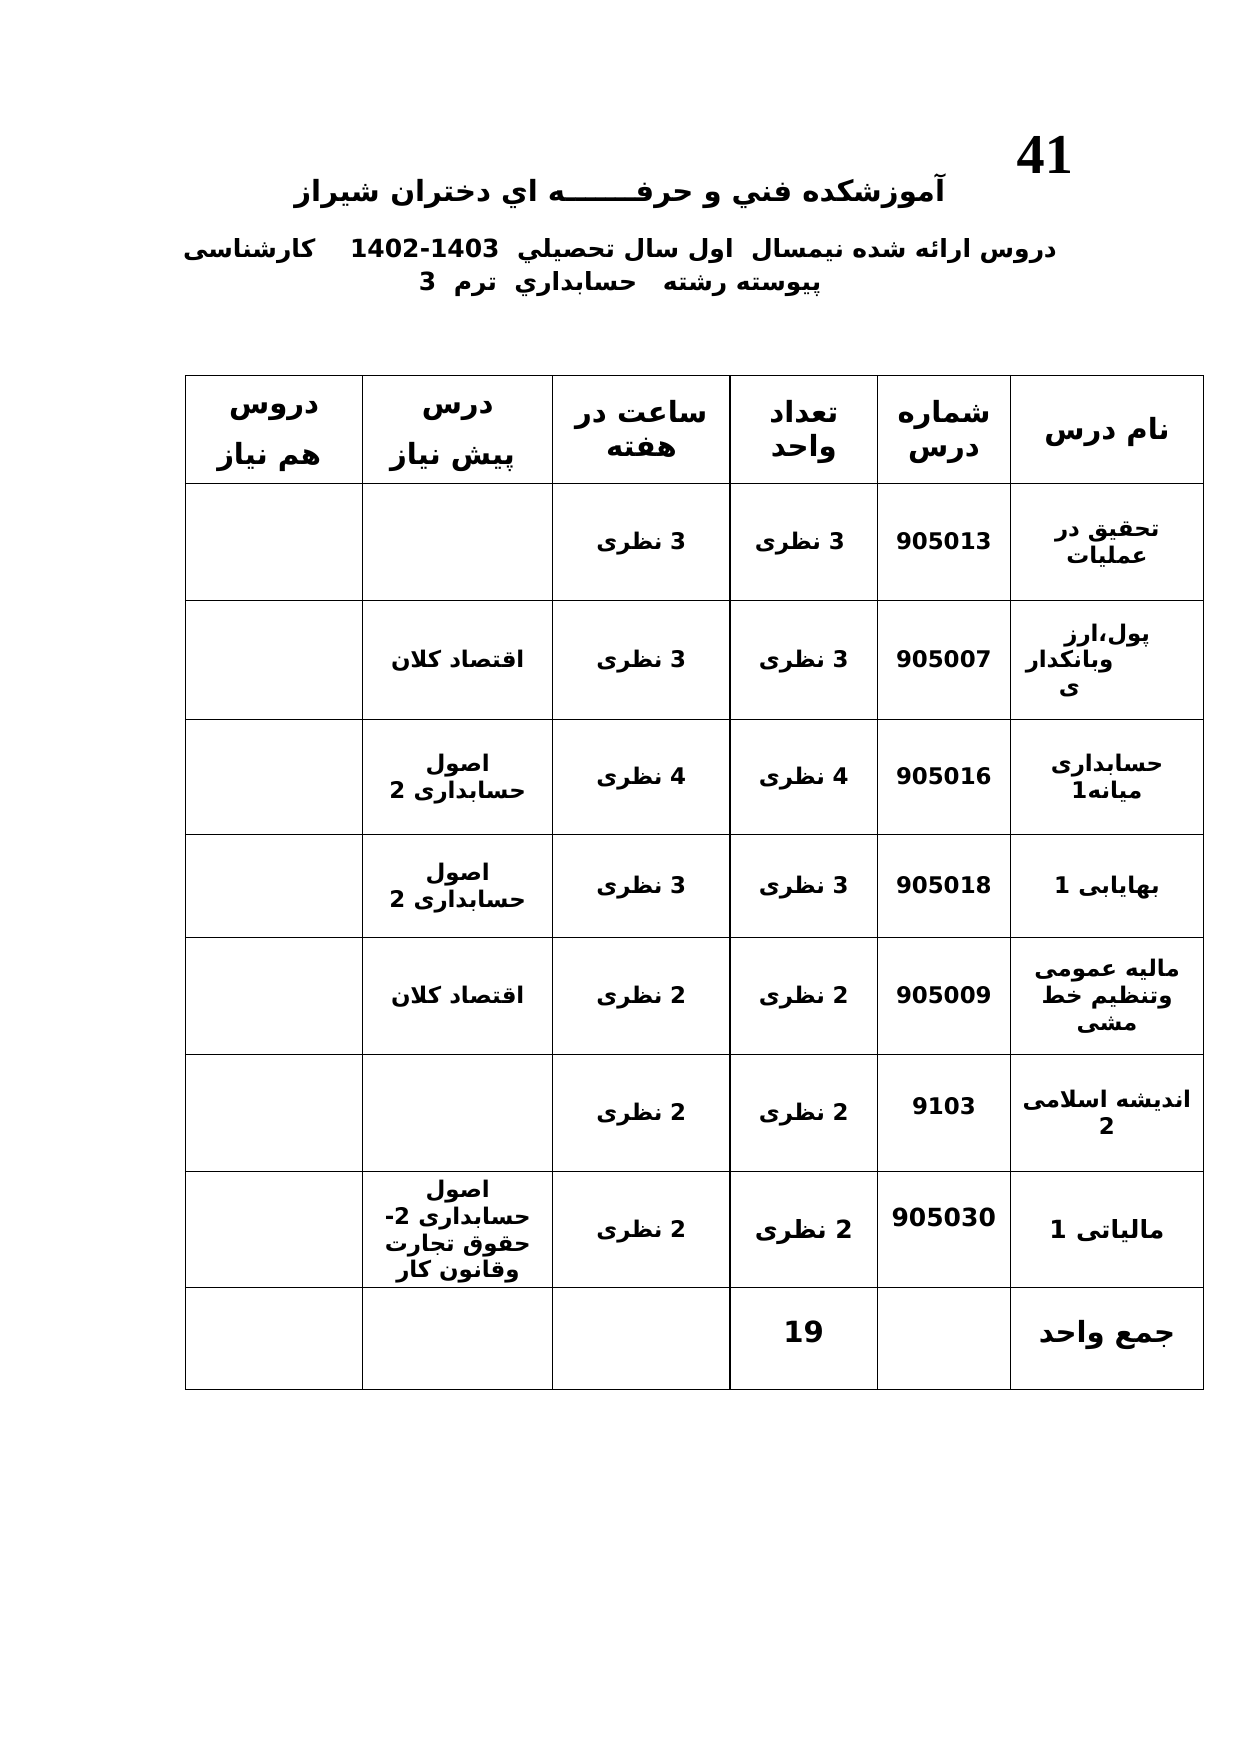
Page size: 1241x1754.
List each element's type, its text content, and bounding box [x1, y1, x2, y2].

table_cell اندیشه اسلامی2 [1011, 1055, 1203, 1171]
table_cell [186, 720, 362, 834]
table_cell [186, 484, 362, 600]
table_cell [363, 484, 552, 600]
table_cell 19 [731, 1288, 877, 1389]
table_cell 2 نظری [553, 1055, 729, 1171]
table_cell [363, 1055, 552, 1171]
table_cell بهایابی 1 [1011, 835, 1203, 937]
table_cell 4 نظری [731, 720, 877, 834]
table_cell [186, 938, 362, 1054]
table_cell [186, 601, 362, 719]
table_cell [186, 1288, 362, 1389]
table_header ساعت در هفته [553, 376, 729, 482]
table_cell 905030 [878, 1172, 1010, 1287]
table_cell پول،ارز وبانکداری [1011, 601, 1203, 719]
table_cell 3 نظری [553, 835, 729, 937]
table_cell [553, 1288, 729, 1389]
table_header تعداد واحد [731, 376, 877, 482]
table_header نام درس [1011, 376, 1203, 482]
table_cell 2 نظری [731, 1172, 877, 1287]
text آموزشكده فني و حرفـــــــه اي دختران شيراز [150, 174, 946, 208]
table_cell اقتصاد کلان [363, 601, 552, 719]
table_cell 2 نظری [553, 1172, 729, 1287]
table_cell 905009 [878, 938, 1010, 1054]
table_cell حسابداری میانه1 [1011, 720, 1203, 834]
table_cell جمع واحد [1011, 1288, 1203, 1389]
table_cell 905013 [878, 484, 1010, 600]
table_cell 9103 [878, 1055, 1010, 1171]
table_cell 3 نظری [553, 601, 729, 719]
table_cell 3 نظری [731, 835, 877, 937]
table_cell اصول حسابداری 2 [363, 835, 552, 937]
table_cell [878, 1288, 1010, 1389]
table_cell [186, 835, 362, 937]
text دروس ارائه شده نيمسال اول سال تحصيلي 1403-1402 کارشناسی پیوسته رشته حسابداري ترم 3 [150, 234, 1090, 296]
table_cell [186, 1055, 362, 1171]
table_cell تحقیق در عملیات [1011, 484, 1203, 600]
table_cell مالیه عمومی وتنظیم خط مشی [1011, 938, 1203, 1054]
table_header درس پيش نياز [363, 376, 552, 482]
table_cell اصول حسابداری 2- حقوق تجارت وقانون کار [363, 1172, 552, 1287]
table_cell 905007 [878, 601, 1010, 719]
table_cell 3 نظری [731, 601, 877, 719]
table_header دروس هم نياز [186, 376, 362, 482]
table_cell 3 نظری [553, 484, 729, 600]
table_cell 2 نظری [731, 938, 877, 1054]
table_cell [363, 1288, 552, 1389]
table_cell اقتصاد کلان [363, 938, 552, 1054]
table_cell [186, 1172, 362, 1287]
table_cell 905016 [878, 720, 1010, 834]
table_cell 2 نظری [731, 1055, 877, 1171]
table_cell مالیاتی 1 [1011, 1172, 1203, 1287]
table_cell 905018 [878, 835, 1010, 937]
table_header شماره درس [878, 376, 1010, 482]
table_cell 2 نظری [553, 938, 729, 1054]
table_cell 3 نظری [731, 484, 877, 600]
table_cell 4 نظری [553, 720, 729, 834]
table_cell اصول حسابداری 2 [363, 720, 552, 834]
